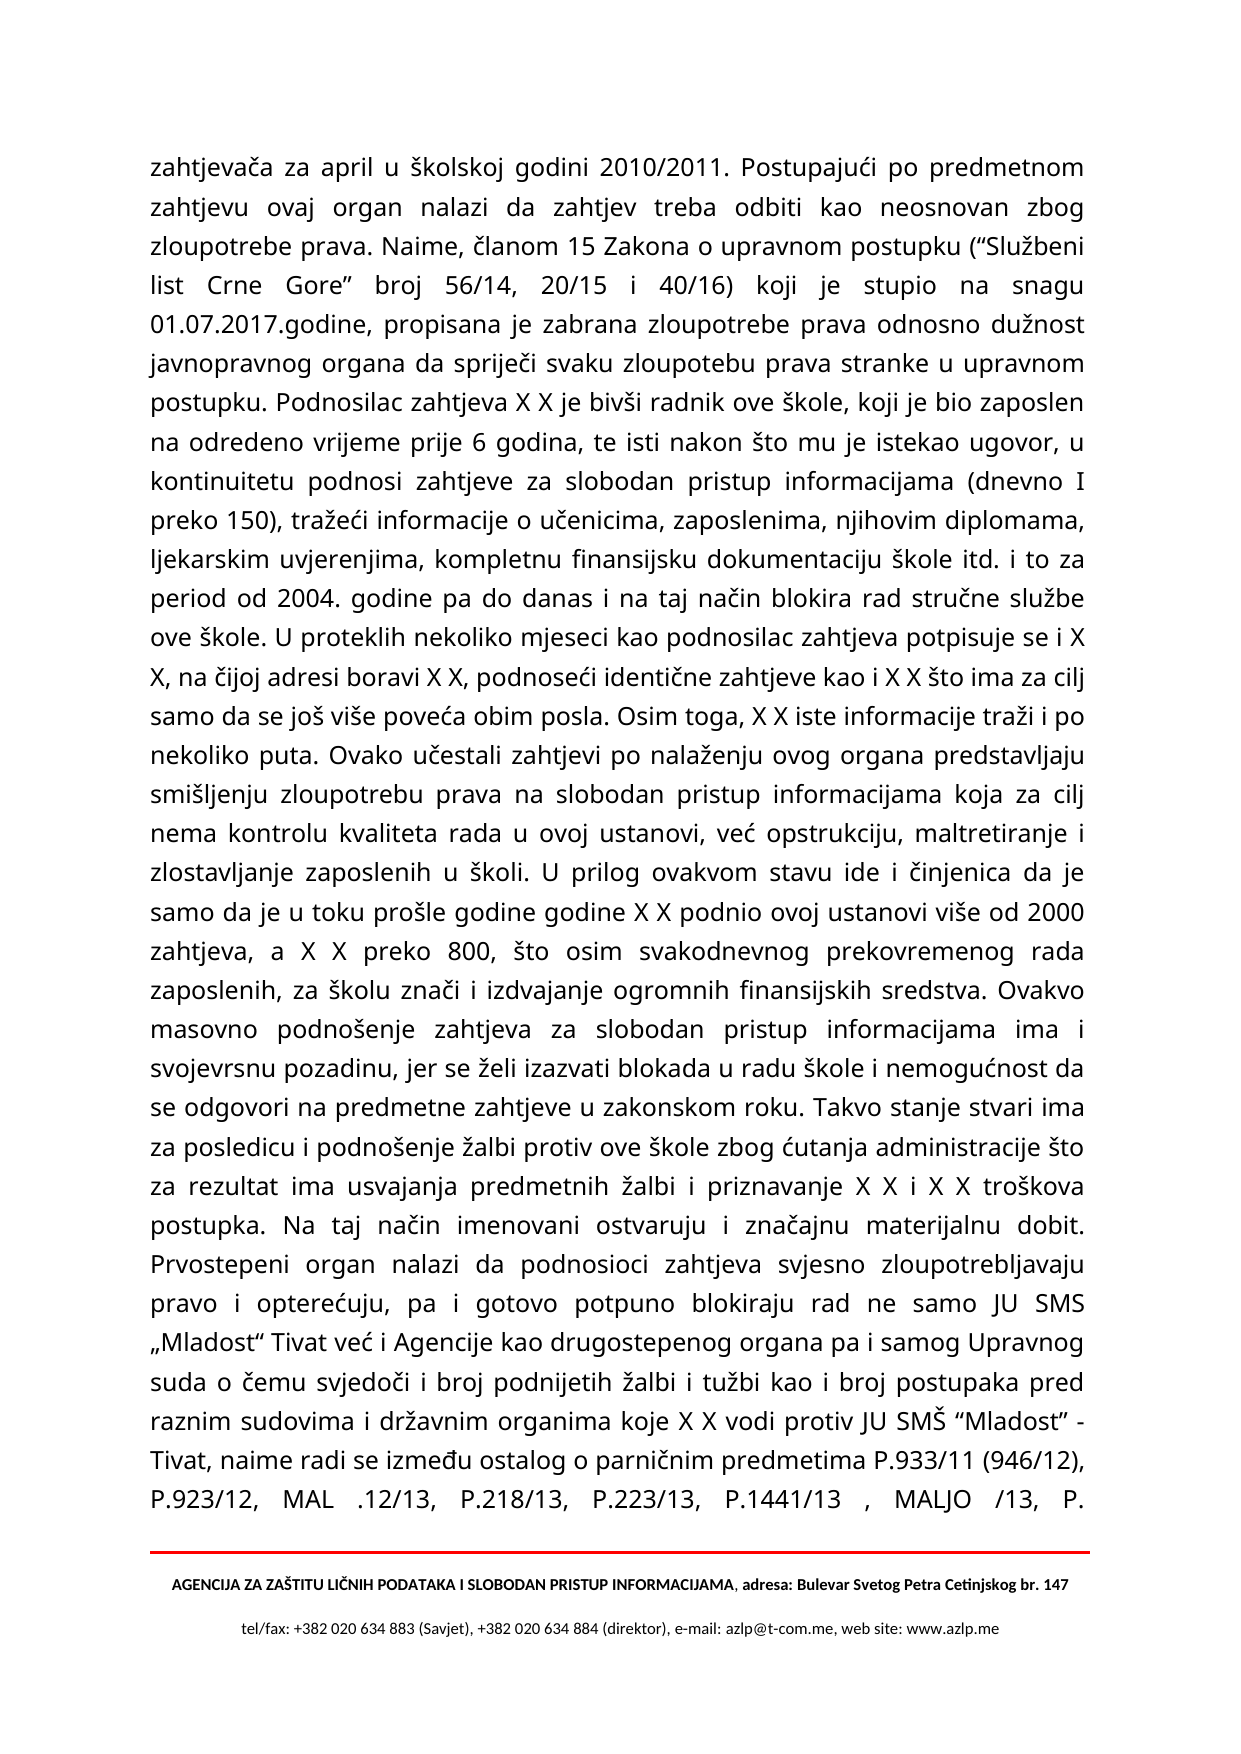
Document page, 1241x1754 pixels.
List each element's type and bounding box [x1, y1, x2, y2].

text [150, 150, 1086, 1516]
